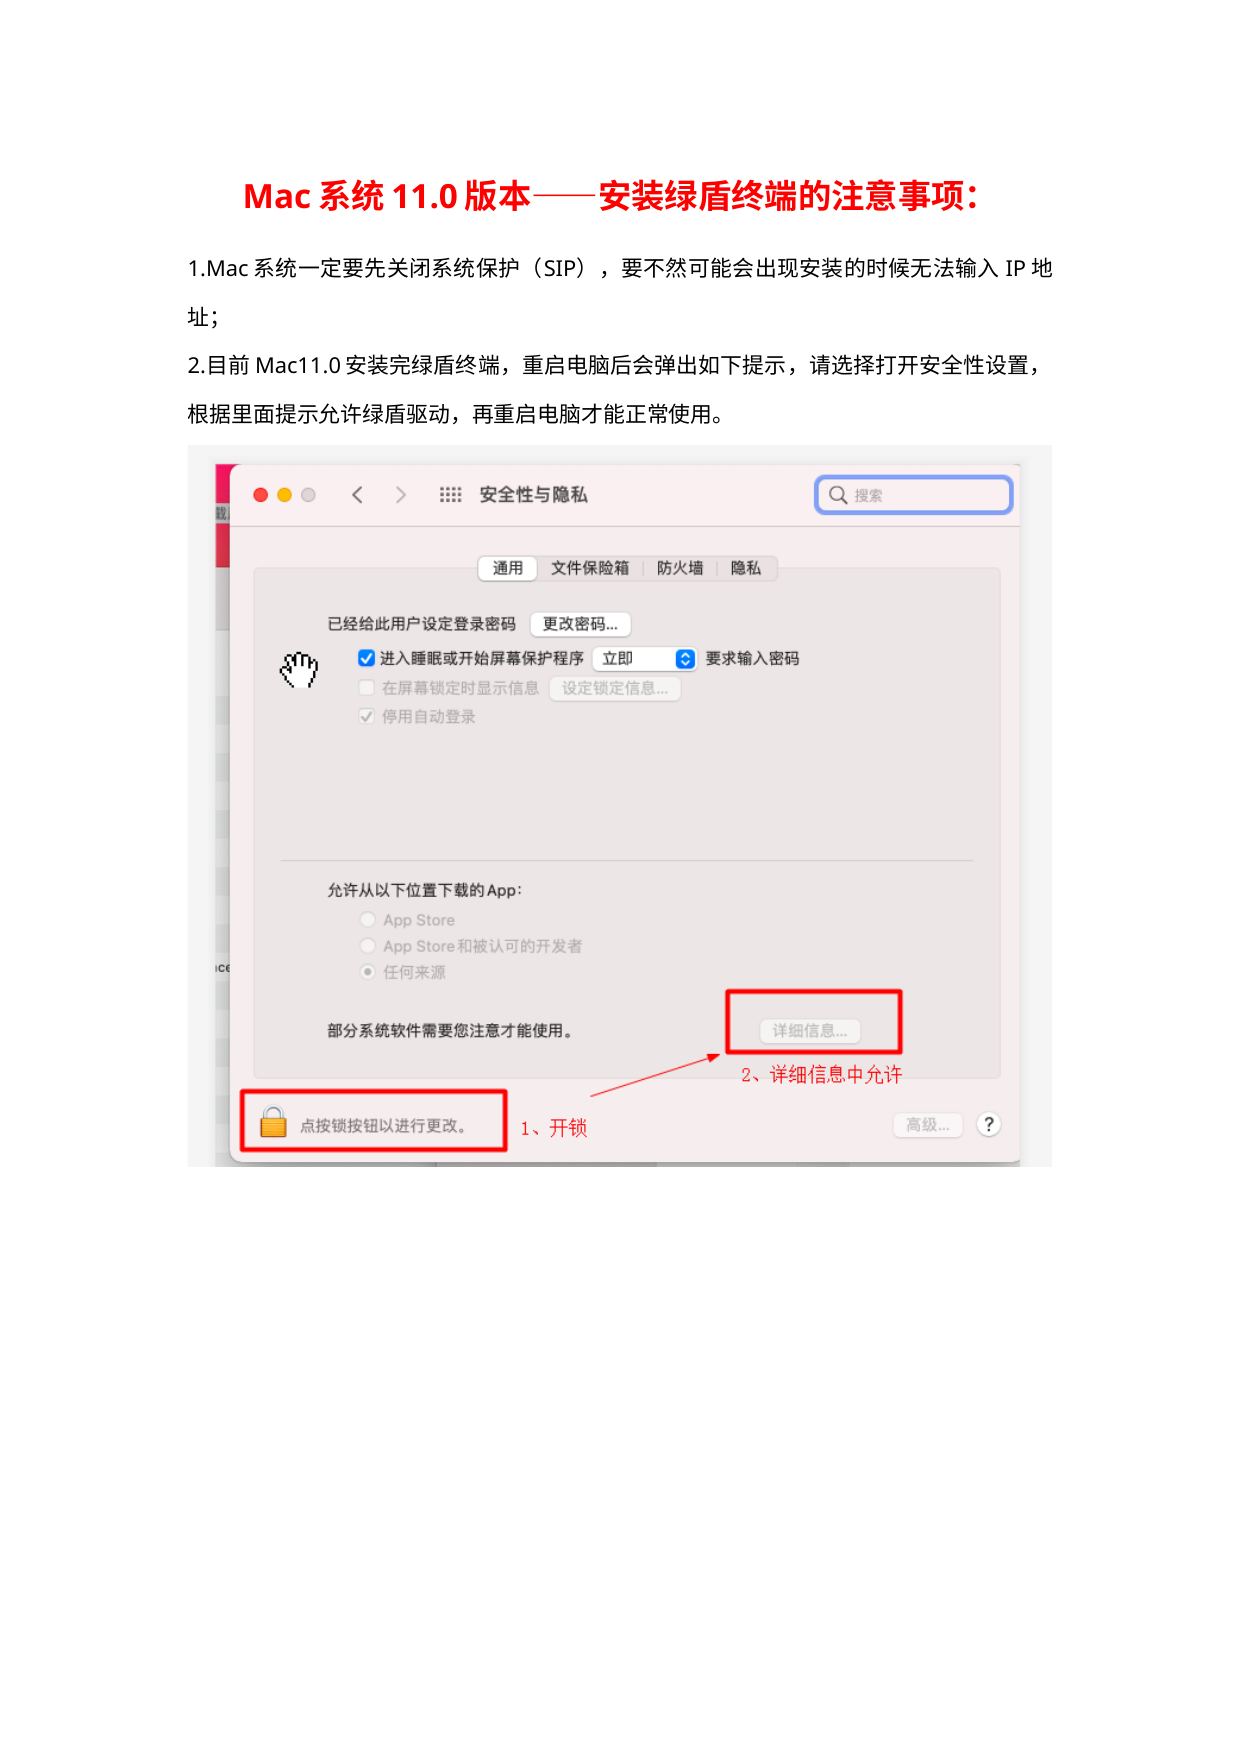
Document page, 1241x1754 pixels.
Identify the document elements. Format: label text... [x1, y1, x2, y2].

text 2.目前Mac11.0安装完绿盾终端，重启电脑后会弹出如下提示，请选择打开安全性设置，根据里面提示允许绿盾驱动，再重启电脑才能正常使用。 [187, 348, 1053, 429]
text Mac系统11.0版本——安装绿盾终端的注意事项： [187, 162, 1053, 227]
picture [187, 445, 1052, 1167]
text 1.Mac系统一定要先关闭系统保护（SIP），要不然可能会出现安装的时候无法输入IP地址； [187, 251, 1053, 332]
